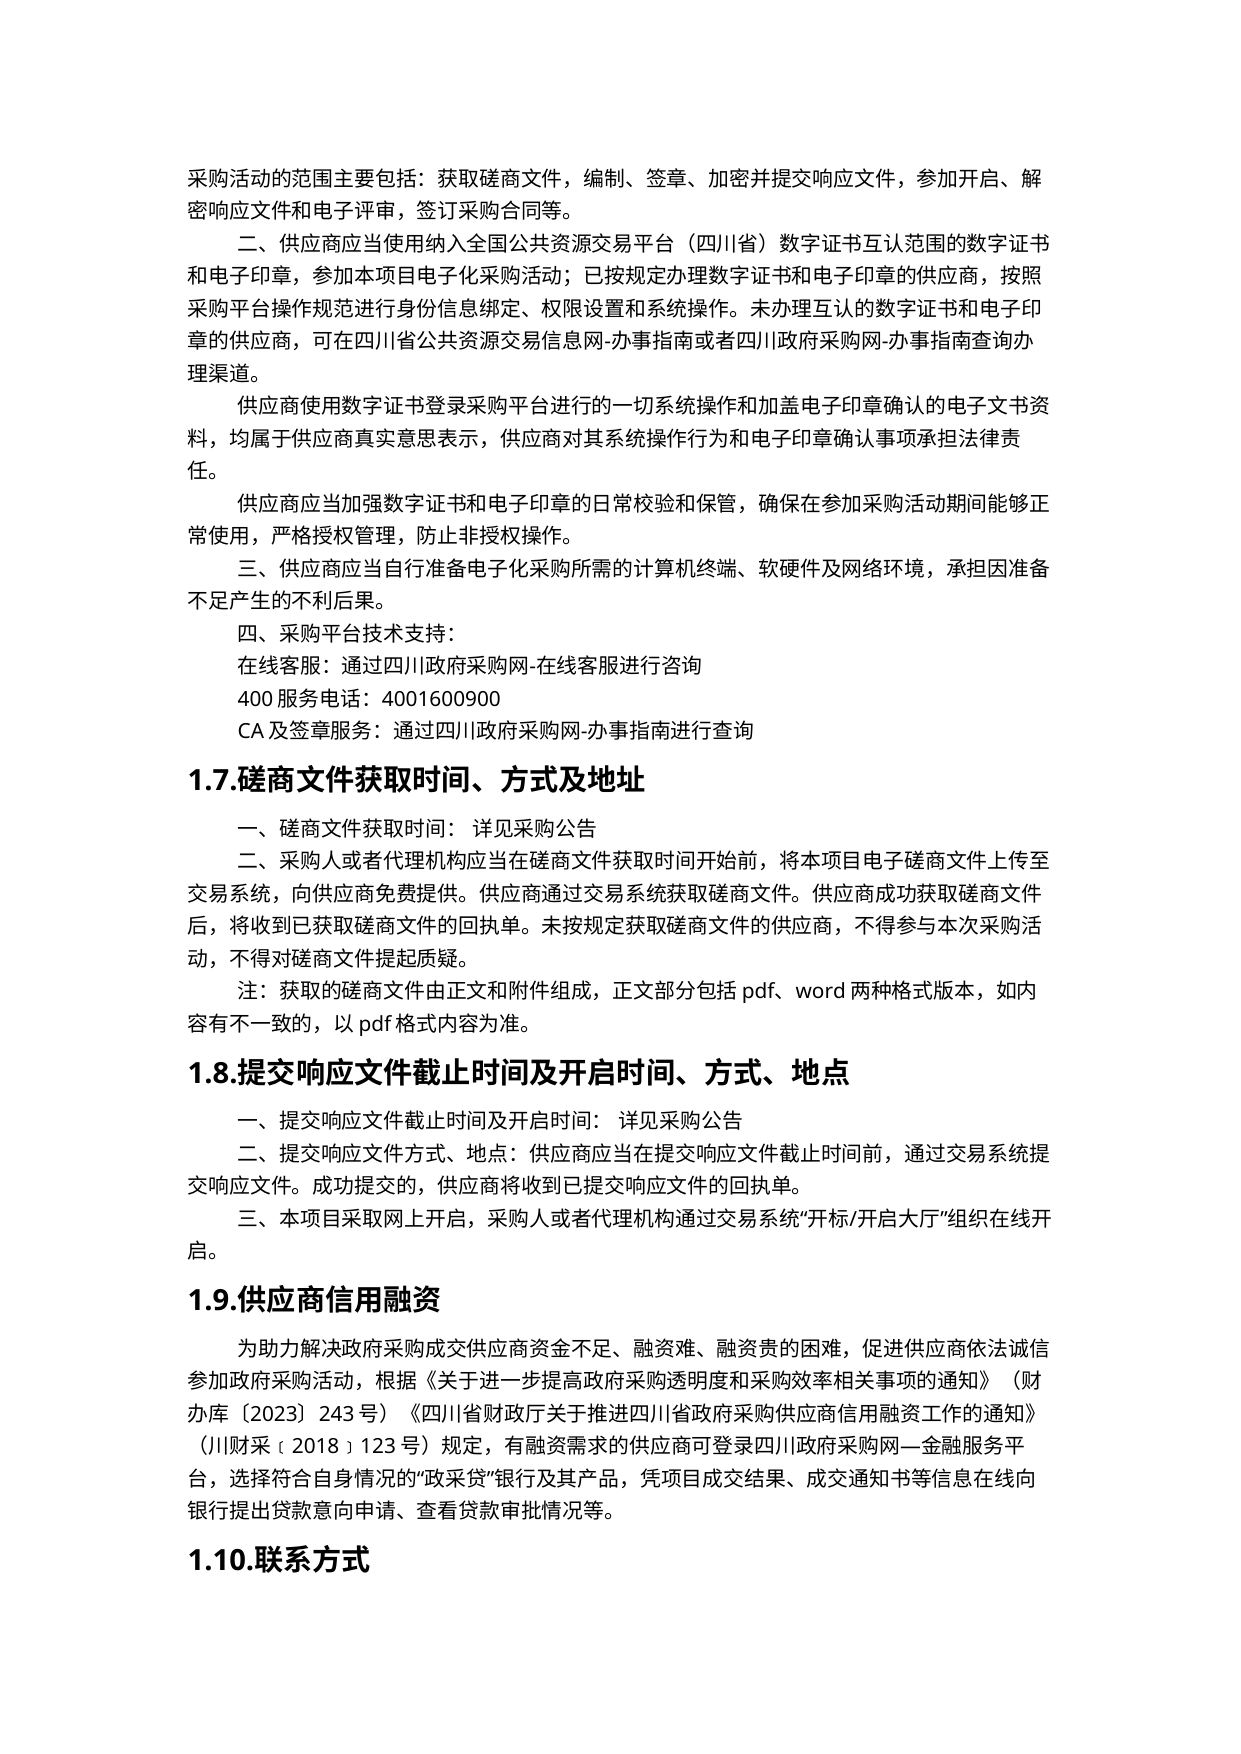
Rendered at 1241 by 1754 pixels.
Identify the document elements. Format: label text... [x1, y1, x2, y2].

text 1.7.磋商文件获取时间、方式及地址 [187, 747, 1053, 812]
text 供应商应当加强数字证书和电子印章的日常校验和保管，确保在参加采购活动期间能够正常使用，严格授权管理，防止非授权操作。 [187, 487, 1053, 552]
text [187, 162, 1053, 227]
text 1.9.供应商信用融资 [187, 1267, 1053, 1332]
text 二、供应商应当使用纳入全国公共资源交易平台（四川省）数字证书互认范围的数字证书和电子印章，参加本项目电子化采购活动；已按规定办理数字证书和电子印章的供应商，按照采购平台操作规范进行身份信息绑定、权限设置和系统操作。未办理互认的数字证书和电子印章的供应商，可在四川省公共资源交易信息网-办事指南或者四川政府采购网-办事指南查询办理渠道。 [187, 227, 1053, 389]
text 1.10.联系方式 [187, 1527, 1053, 1592]
text 供应商使用数字证书登录采购平台进行的一切系统操作和加盖电子印章确认的电子文书资料，均属于供应商真实意思表示，供应商对其系统操作行为和电子印章确认事项承担法律责任。 [187, 389, 1053, 487]
text 注：获取的磋商文件由正文和附件组成，正文部分包括pdf、word两种格式版本，如内容有不一致的，以pdf格式内容为准。 [187, 974, 1053, 1039]
text 二、提交响应文件方式、地点：供应商应当在提交响应文件截止时间前，通过交易系统提交响应文件。成功提交的，供应商将收到已提交响应文件的回执单。 [187, 1137, 1053, 1202]
text 1.8.提交响应文件截止时间及开启时间、方式、地点 [187, 1039, 1053, 1104]
text 四、采购平台技术支持： [187, 617, 1053, 649]
text 为助力解决政府采购成交供应商资金不足、融资难、融资贵的困难，促进供应商依法诚信参加政府采购活动，根据《关于进一步提高政府采购透明度和采购效率相关事项的通知》（财办库〔2023〕243号）《四川省财政厅关于推进四川省政府采购供应商信用融资工作的通知》（川财采﹝2018﹞123号）规定，有融资需求的供应商可登录四川政府采购网—金融服务平台，选择符合自身情况的“政采贷”银行及其产品，凭项目成交结果、成交通知书等信息在线向银行提出贷款意向申请、查看贷款审批情况等。 [187, 1332, 1053, 1527]
text 在线客服：通过四川政府采购网-在线客服进行咨询 [187, 649, 1053, 682]
text 三、供应商应当自行准备电子化采购所需的计算机终端、软硬件及网络环境，承担因准备不足产生的不利后果。 [187, 552, 1053, 617]
text 一、磋商文件获取时间： 详见采购公告 [187, 812, 1053, 844]
text 400服务电话：4001600900 [187, 682, 1053, 714]
text 一、提交响应文件截止时间及开启时间： 详见采购公告 [187, 1104, 1053, 1137]
text 二、采购人或者代理机构应当在磋商文件获取时间开始前，将本项目电子磋商文件上传至交易系统，向供应商免费提供。供应商通过交易系统获取磋商文件。供应商成功获取磋商文件后，将收到已获取磋商文件的回执单。未按规定获取磋商文件的供应商，不得参与本次采购活动，不得对磋商文件提起质疑。 [187, 844, 1053, 974]
text CA及签章服务：通过四川政府采购网-办事指南进行查询 [187, 714, 1053, 747]
text 三、本项目采取网上开启，采购人或者代理机构通过交易系统“开标/开启大厅”组织在线开启。 [187, 1202, 1053, 1267]
